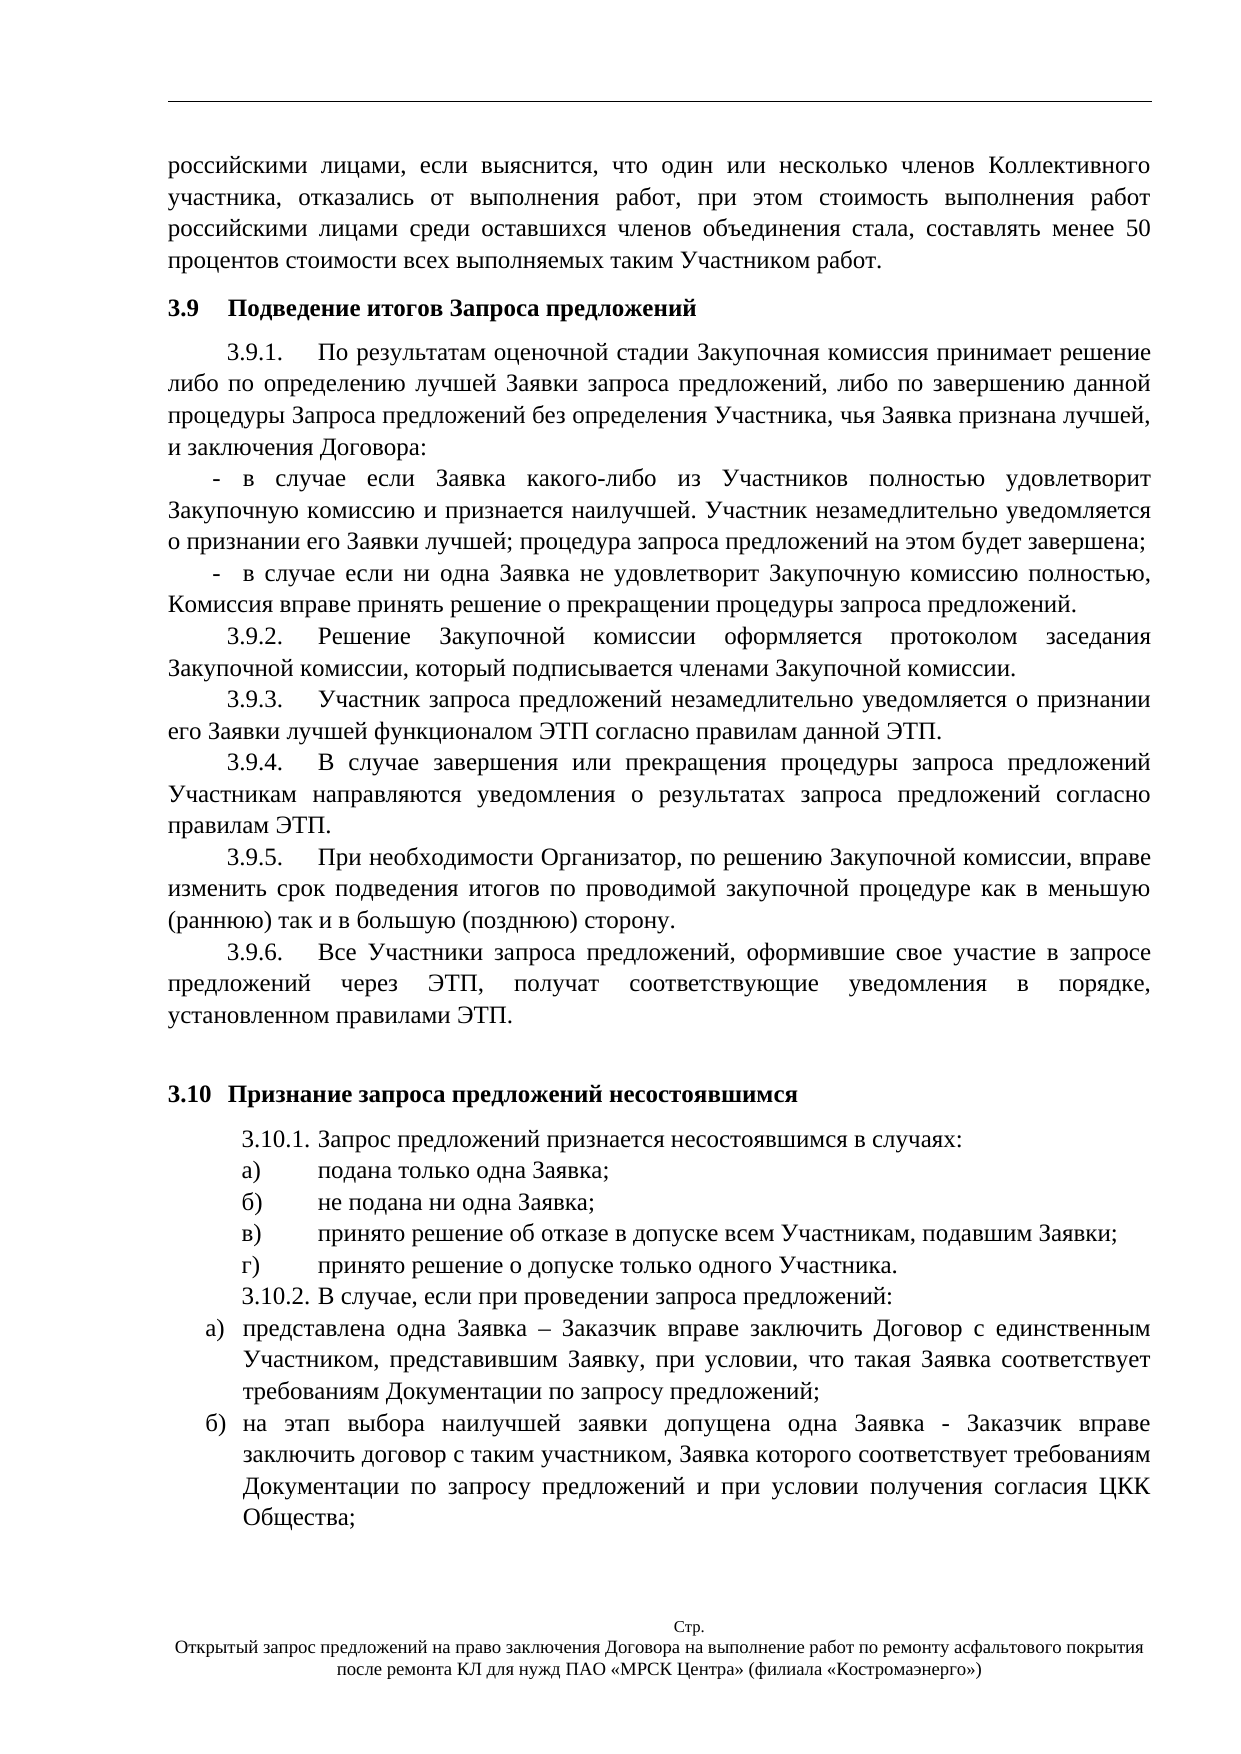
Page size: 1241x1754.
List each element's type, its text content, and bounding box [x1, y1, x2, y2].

list В случае завершения или прекращения процедуры запроса предложений Участникам направляются уведомления о результатах запроса предложений согласно правилам ЭТП. [168, 747, 1152, 839]
list По результатам оценочной стадии Закупочная комиссия принимает решение либо по определению лучшей Заявки запроса предложений, либо по завершению данной процедуры Запроса предложений без определения Участника, чья Заявка признана лучшей, и заключения Договора: [168, 337, 1152, 460]
list При необходимости Организатор, по решению Закупочной комиссии, вправе изменить срок подведения итогов по проводимой закупочной процедуре как в меньшую (раннюю) так и в большую (позднюю) сторону. [168, 842, 1152, 934]
list в случае если Заявка какого-либо из Участников полностью удовлетворит Закупочную комиссию и признается наилучшей. Участник незамедлительно уведомляется о признании его Заявки лучшей; процедура запроса предложений на этом будет завершена; [168, 463, 1152, 555]
list в случае если ни одна Заявка не удовлетворит Закупочную комиссию полностью, Комиссия вправе принять решение о прекращении процедуры запроса предложений. [168, 558, 1152, 618]
list В случае, если при проведении запроса предложений: [168, 1281, 1152, 1310]
list не подана ни одна Заявка; [168, 1187, 1152, 1216]
list представлена одна Заявка – Заказчик вправе заключить Договор с единственным Участником, представившим Заявку, при условии, что такая Заявка соответствует требованиям Документации по запросу предложений; [205, 1313, 1152, 1405]
list Решение Закупочной комиссии оформляется протоколом заседания Закупочной комиссии, который подписывается членами Закупочной комиссии. [168, 621, 1152, 681]
list Участник запроса предложений незамедлительно уведомляется о признании его Заявки лучшей функционалом ЭТП согласно правилам данной ЭТП. [168, 684, 1152, 744]
list на этап выбора наилучшей заявки допущена одна Заявка - Заказчик вправе заключить договор с таким участником, Заявка которого соответствует требованиям Документации по запросу предложений и при условии получения согласия ЦКК Общества; [205, 1408, 1152, 1531]
list принято решение об отказе в допуске всем Участникам, подавшим Заявки; [168, 1218, 1152, 1247]
list Все Участники запроса предложений, оформившие свое участие в запросе предложений через ЭТП, получат соответствующие уведомления в порядке, установленном правилами ЭТП. [168, 937, 1152, 1028]
subtitle Признание запроса предложений несостоявшимся [168, 1079, 1152, 1108]
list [168, 150, 1152, 273]
list Запрос предложений признается несостоявшимся в случаях: [168, 1124, 1152, 1152]
subtitle Подведение итогов Запроса предложений [168, 293, 1152, 322]
list принято решение о допуске только одного Участника. [168, 1250, 1152, 1279]
list подана только одна Заявка; [168, 1155, 1152, 1184]
